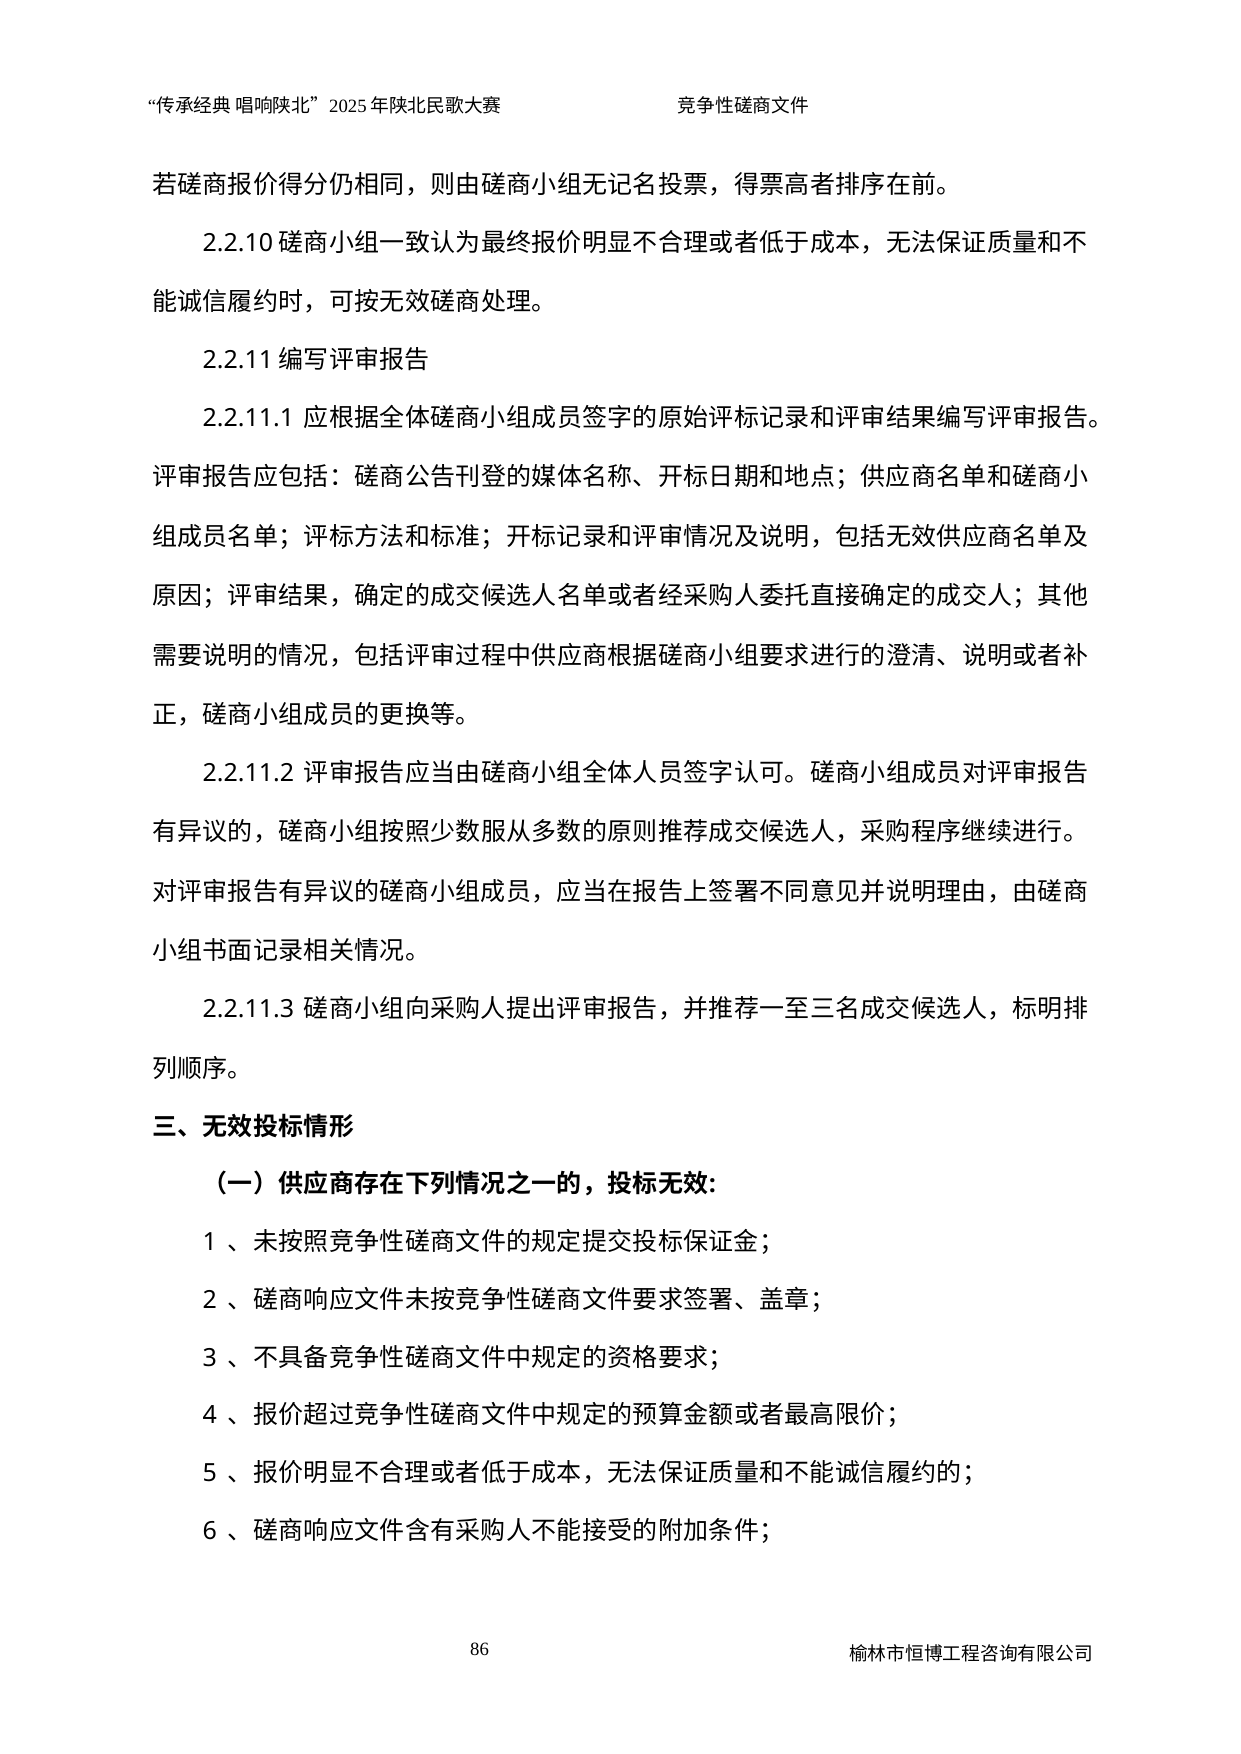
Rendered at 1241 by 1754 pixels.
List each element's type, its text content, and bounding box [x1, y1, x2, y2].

text 5、报价明显不合理或者低于成本，无法保证质量和不能诚信履约的； [152, 1451, 1088, 1491]
text 3、不具备竞争性磋商文件中规定的资格要求； [152, 1336, 1088, 1375]
text （一）供应商存在下列情况之一的，投标无效: [152, 1162, 1088, 1202]
text 4、报价超过竞争性磋商文件中规定的预算金额或者最高限价； [152, 1393, 1088, 1433]
text 2.2.10磋商小组一致认为最终报价明显不合理或者低于成本，无法保证质量和不能诚信履约时，可按无效磋商处理。 [152, 220, 1088, 319]
text 2.2.11.2评审报告应当由磋商小组全体人员签字认可。磋商小组成员对评审报告有异议的，磋商小组按照少数服从多数的原则推荐成交候选人，采购程序继续进行。对评审报告有异议的磋商小组成员，应当在报告上签署不同意见并说明理由，由磋商小组书面记录相关情况。 [152, 751, 1088, 969]
text 2.2.11.1应根据全体磋商小组成员签字的原始评标记录和评审结果编写评审报告。评审报告应包括：磋商公告刊登的媒体名称、开标日期和地点；供应商名单和磋商小组成员名单；评标方法和标准；开标记录和评审情况及说明，包括无效供应商名单及原因；评审结果，确定的成交候选人名单或者经采购人委托直接确定的成交人；其他需要说明的情况，包括评审过程中供应商根据磋商小组要求进行的澄清、说明或者补正，磋商小组成员的更换等。 [152, 396, 1088, 733]
text 三、无效投标情形 [152, 1104, 1088, 1144]
text 1、未按照竞争性磋商文件的规定提交投标保证金； [152, 1220, 1088, 1259]
text 2.2.11.3磋商小组向采购人提出评审报告，并推荐一至三名成交候选人，标明排列顺序。 [152, 987, 1088, 1086]
text 2.2.11编写评审报告 [152, 338, 1088, 377]
text 2、磋商响应文件未按竞争性磋商文件要求签署、盖章； [152, 1278, 1088, 1317]
text 6、磋商响应文件含有采购人不能接受的附加条件； [152, 1509, 1088, 1549]
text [152, 163, 1088, 202]
